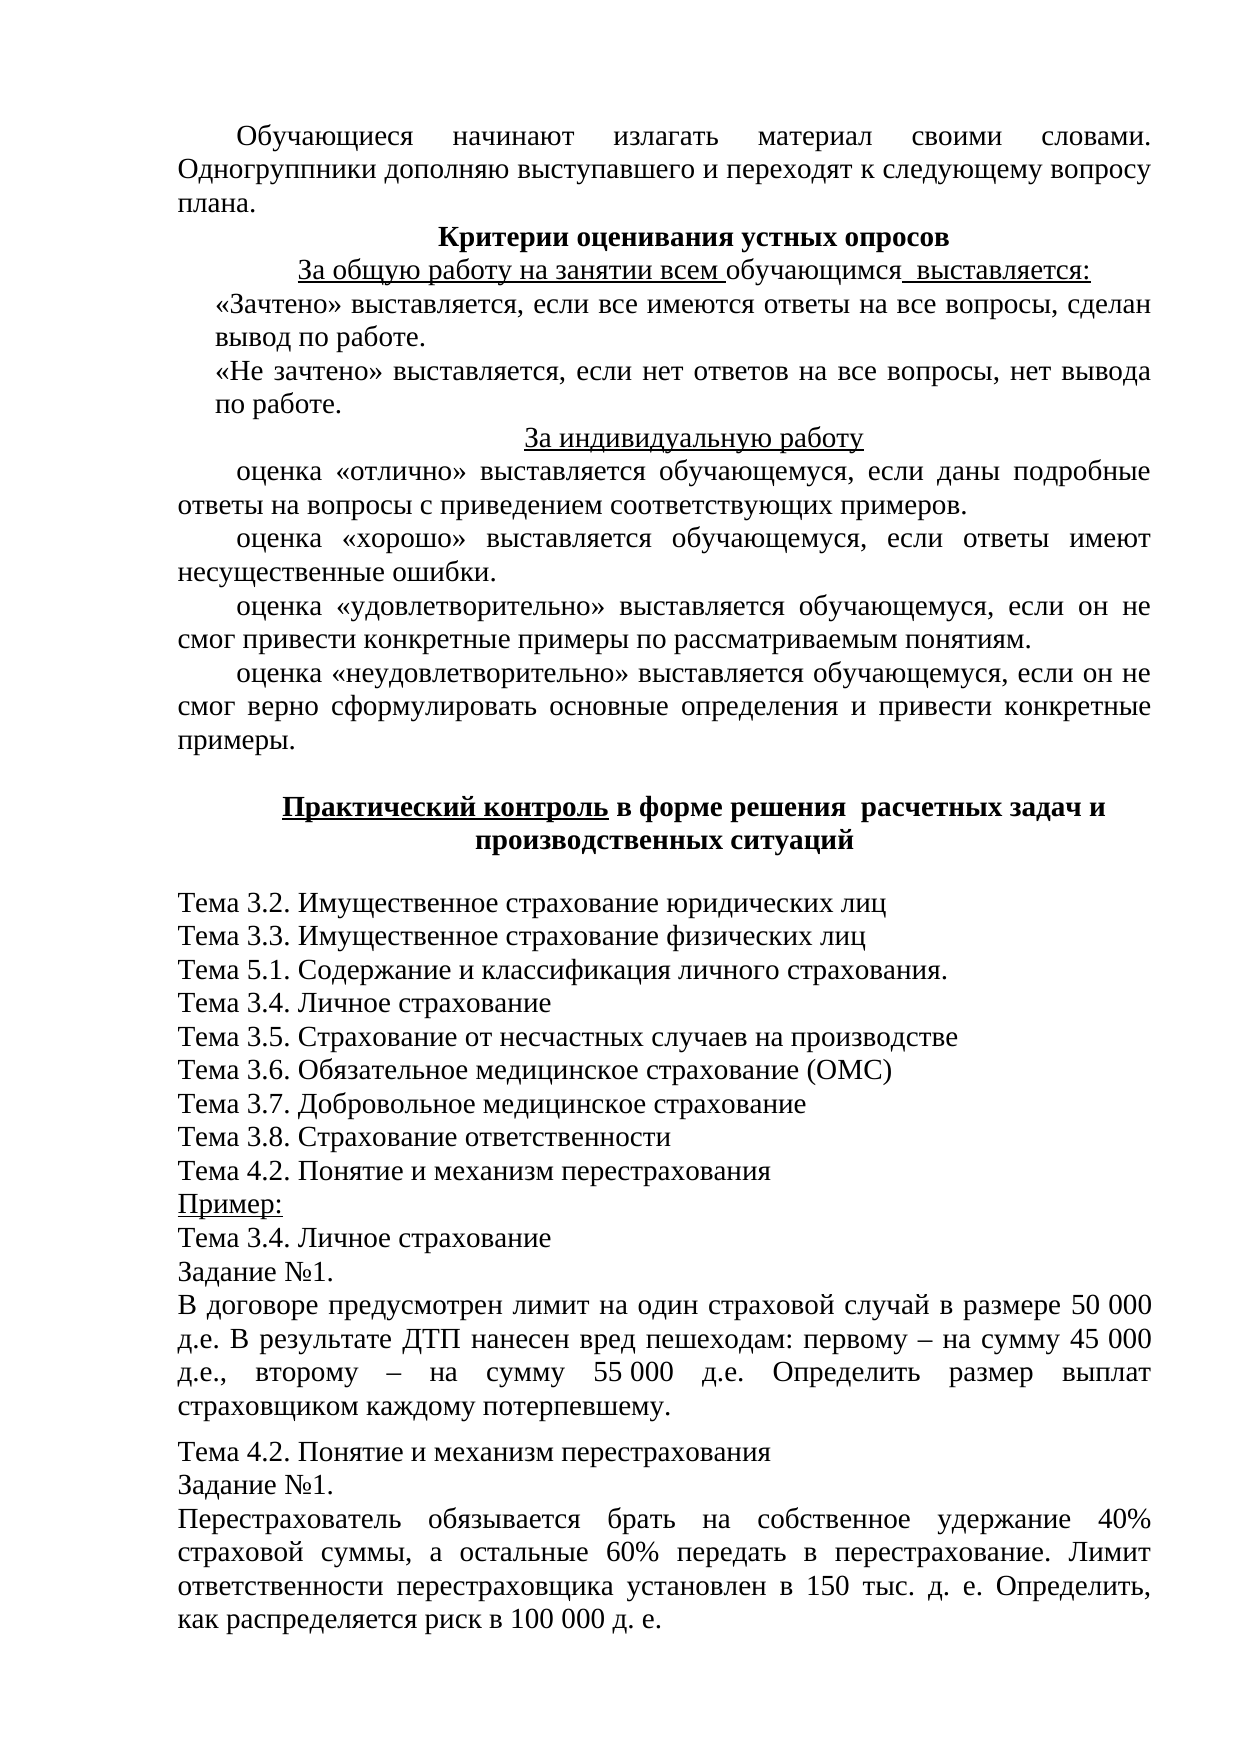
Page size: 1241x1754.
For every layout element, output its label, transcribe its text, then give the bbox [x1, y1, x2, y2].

text «Зачтено» выставляется, если все имеются ответы на все вопросы, сделан вывод по работе. [215, 286, 1152, 353]
text Задание №1. [177, 1467, 1152, 1501]
text оценка «удовлетворительно» выставляется обучающемуся, если он не смог привести конкретные примеры по рассматриваемым понятиям. [177, 588, 1152, 655]
text Тема 3.7. Добровольное медицинское страхование [177, 1086, 1152, 1119]
text Перестрахователь обязывается брать на собственное удержание 40% страховой суммы, а остальные 60% передать в перестрахование. Лимит ответственности перестраховщика установлен в 150 тыс. д. е. Определить, как распределяется риск в 100 000 д. е. [177, 1501, 1152, 1635]
text Тема 3.8. Страхование ответственности [177, 1119, 1152, 1153]
text Тема 3.4. Личное страхование [177, 985, 1152, 1019]
text Пример: [177, 1187, 1152, 1220]
text Задание №1. [177, 1254, 1152, 1287]
text Тема 3.2. Имущественное страхование юридических лиц [177, 885, 1152, 918]
text Тема 3.6. Обязательное медицинское страхование (ОМС) [177, 1052, 1152, 1086]
text Тема 4.2. Понятие и механизм перестрахования [177, 1153, 1152, 1187]
text Тема 3.5. Страхование от несчастных случаев на производстве [177, 1019, 1152, 1052]
text Тема 3.3. Имущественное страхование физических лиц [177, 918, 1152, 952]
text Практический контроль в форме решения расчетных задач и производственных ситуаций [177, 789, 1152, 856]
text Обучающиеся начинают излагать материал своими словами. Одногруппники дополняю выступавшего и переходят к следующему вопросу плана. [177, 118, 1152, 219]
text За общую работу на занятии всем обучающимся выставляется: [177, 252, 1152, 286]
text За индивидуальную работу [177, 420, 1152, 453]
text Тема 4.2. Понятие и механизм перестрахования [177, 1434, 1152, 1467]
text оценка «неудовлетворительно» выставляется обучающемуся, если он не смог верно сформулировать основные определения и привести конкретные примеры. [177, 655, 1152, 755]
text Тема 3.4. Личное страхование [177, 1220, 1152, 1254]
text Критерии оценивания устных опросов [177, 219, 1152, 252]
text оценка «отлично» выставляется обучающемуся, если даны подробные ответы на вопросы с приведением соответствующих примеров. [177, 453, 1152, 521]
text «Не зачтено» выставляется, если нет ответов на все вопросы, нет вывода по работе. [215, 353, 1152, 420]
text Тема 5.1. Содержание и классификация личного страхования. [177, 952, 1152, 985]
text В договоре предусмотрен лимит на один страховой случай в размере 50 000 д.е. В результате ДТП нанесен вред пешеходам: первому – на сумму 45 000 д.е., второму – на сумму 55 000 д.е. Определить размер выплат страховщиком каждому потерпевшему. [177, 1287, 1152, 1421]
text оценка «хорошо» выставляется обучающемуся, если ответы имеют несущественные ошибки. [177, 521, 1152, 588]
